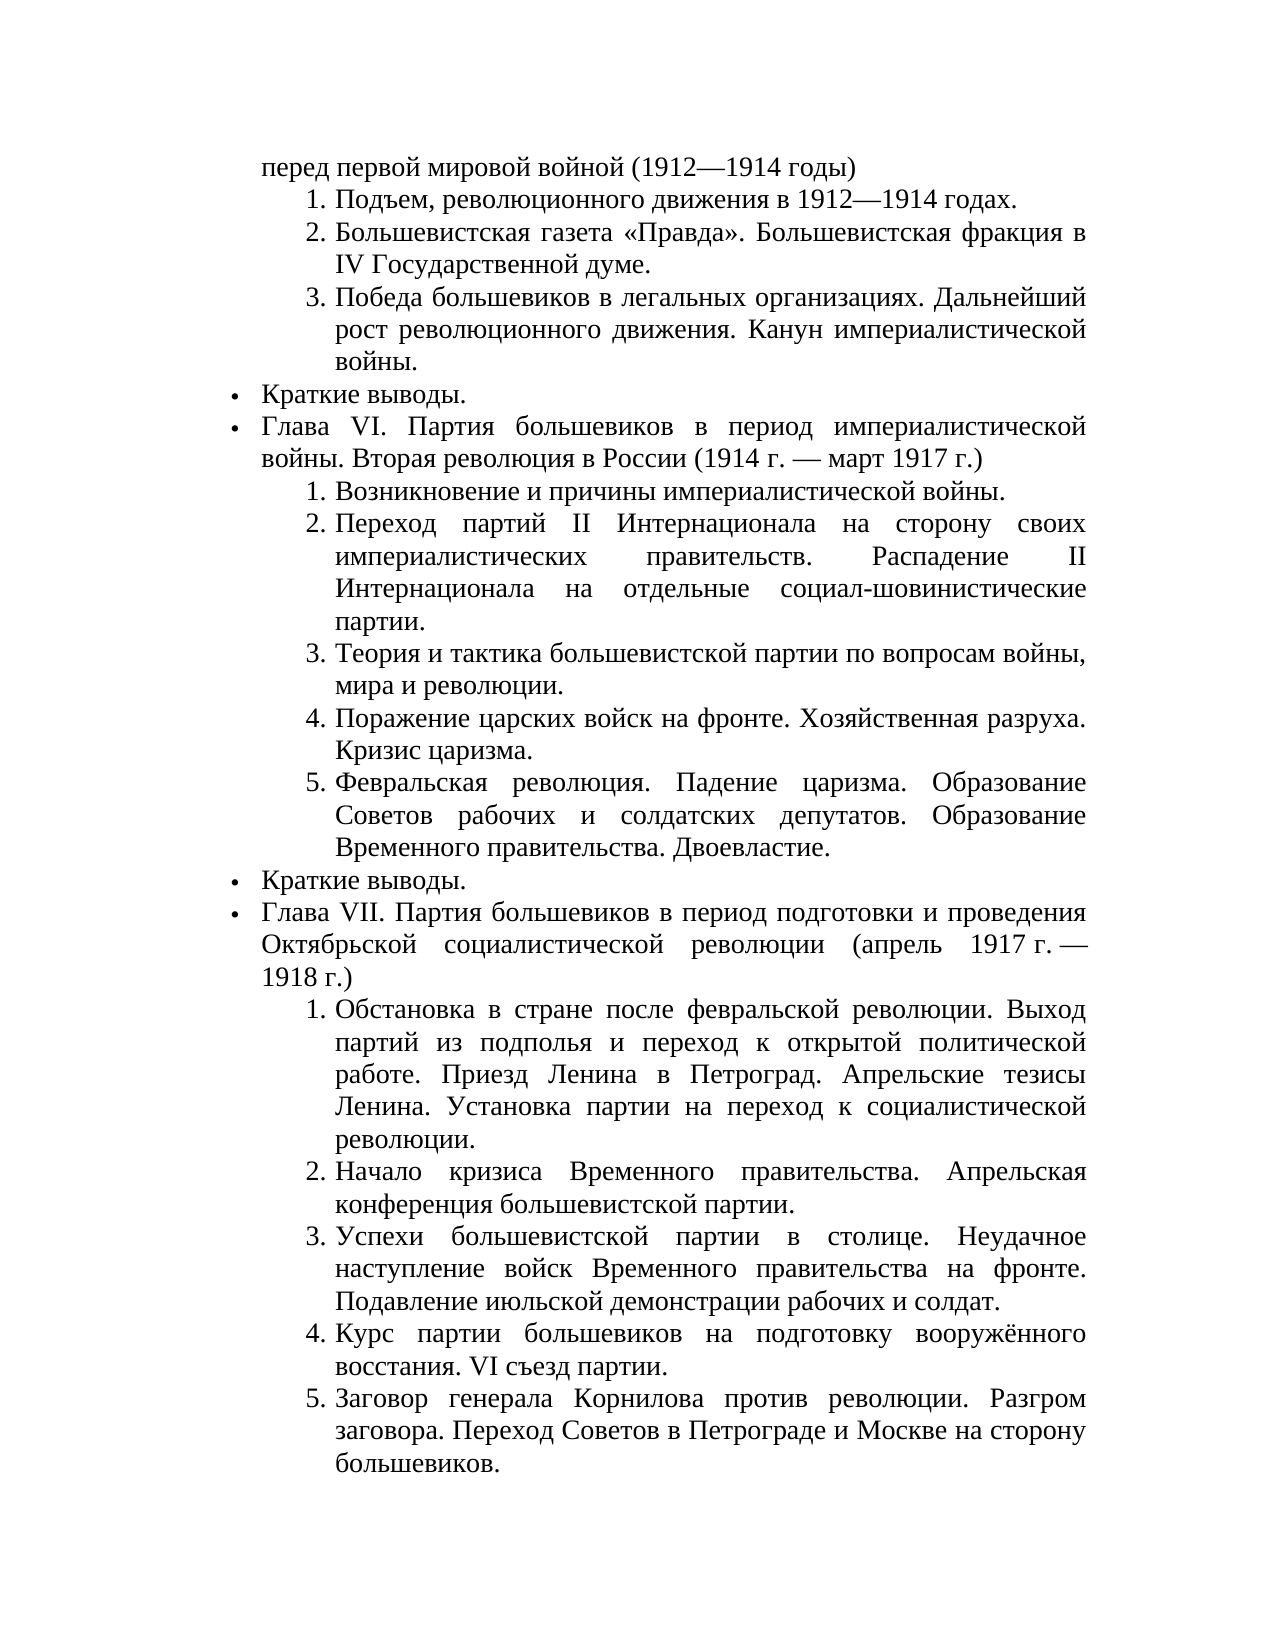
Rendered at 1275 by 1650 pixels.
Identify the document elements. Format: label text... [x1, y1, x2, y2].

list Начало кризиса Временного правительства. Апрельская конференция большевистской партии. [305, 1154, 1087, 1219]
list Большевистская газета «Правда». Большевистская фракция в IV Государственной думе. [305, 215, 1087, 279]
list Успехи большевистской партии в столице. Неудачное наступление войск Временного правительства на фронте. Подавление июльской демонстрации рабочих и солдат. [305, 1219, 1087, 1316]
list Заговор генерала Корнилова против революции. Разгром заговора. Переход Советов в Петрограде и Москве на сторону большевиков. [305, 1381, 1087, 1478]
list Победа большевиков в легальных организациях. Дальнейший рост революционного движения. Канун империалистической войны. [305, 279, 1087, 377]
list Курс партии большевиков на подготовку вооружённого восстания. VI съезд партии. [305, 1316, 1087, 1381]
list Глава VI. Партия большевиков в период империалистической войны. Вторая революция в России (1914 г. — март 1917 г.) [232, 409, 1087, 474]
list Обстановка в стране после февральской революции. Выход партий из подполья и переход к открытой политической работе. Приезд Ленина в Петроград. Апрельские тезисы Ленина. Установка партии на переход к социалистической революции. [305, 992, 1087, 1154]
list Поражение царских войск на фронте. Хозяйственная разруха. Кризис царизма. [305, 701, 1087, 766]
list Подъем, революционного движения в 1912—1914 годах. [305, 182, 1087, 215]
list Краткие выводы. [232, 863, 1087, 895]
list Краткие выводы. [232, 377, 1087, 409]
list Переход партий II Интернационала на сторону своих империалистических правительств. Распадение II Интернационала на отдельные социал-шовинистические партии. [305, 506, 1087, 636]
list Возникновение и причины империалистической войны. [305, 474, 1087, 506]
list Теория и тактика большевистской партии по вопросам войны, мира и революции. [305, 636, 1087, 701]
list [232, 150, 1087, 182]
list Глава VII. Партия большевиков в период подготовки и проведения Октябрьской социалистической революции (апрель 1917 г. — 1918 г.) [232, 895, 1087, 992]
list Февральская революция. Падение царизма. Образование Советов рабочих и солдатских депутатов. Образование Временного правительства. Двоевластие. [305, 766, 1087, 863]
